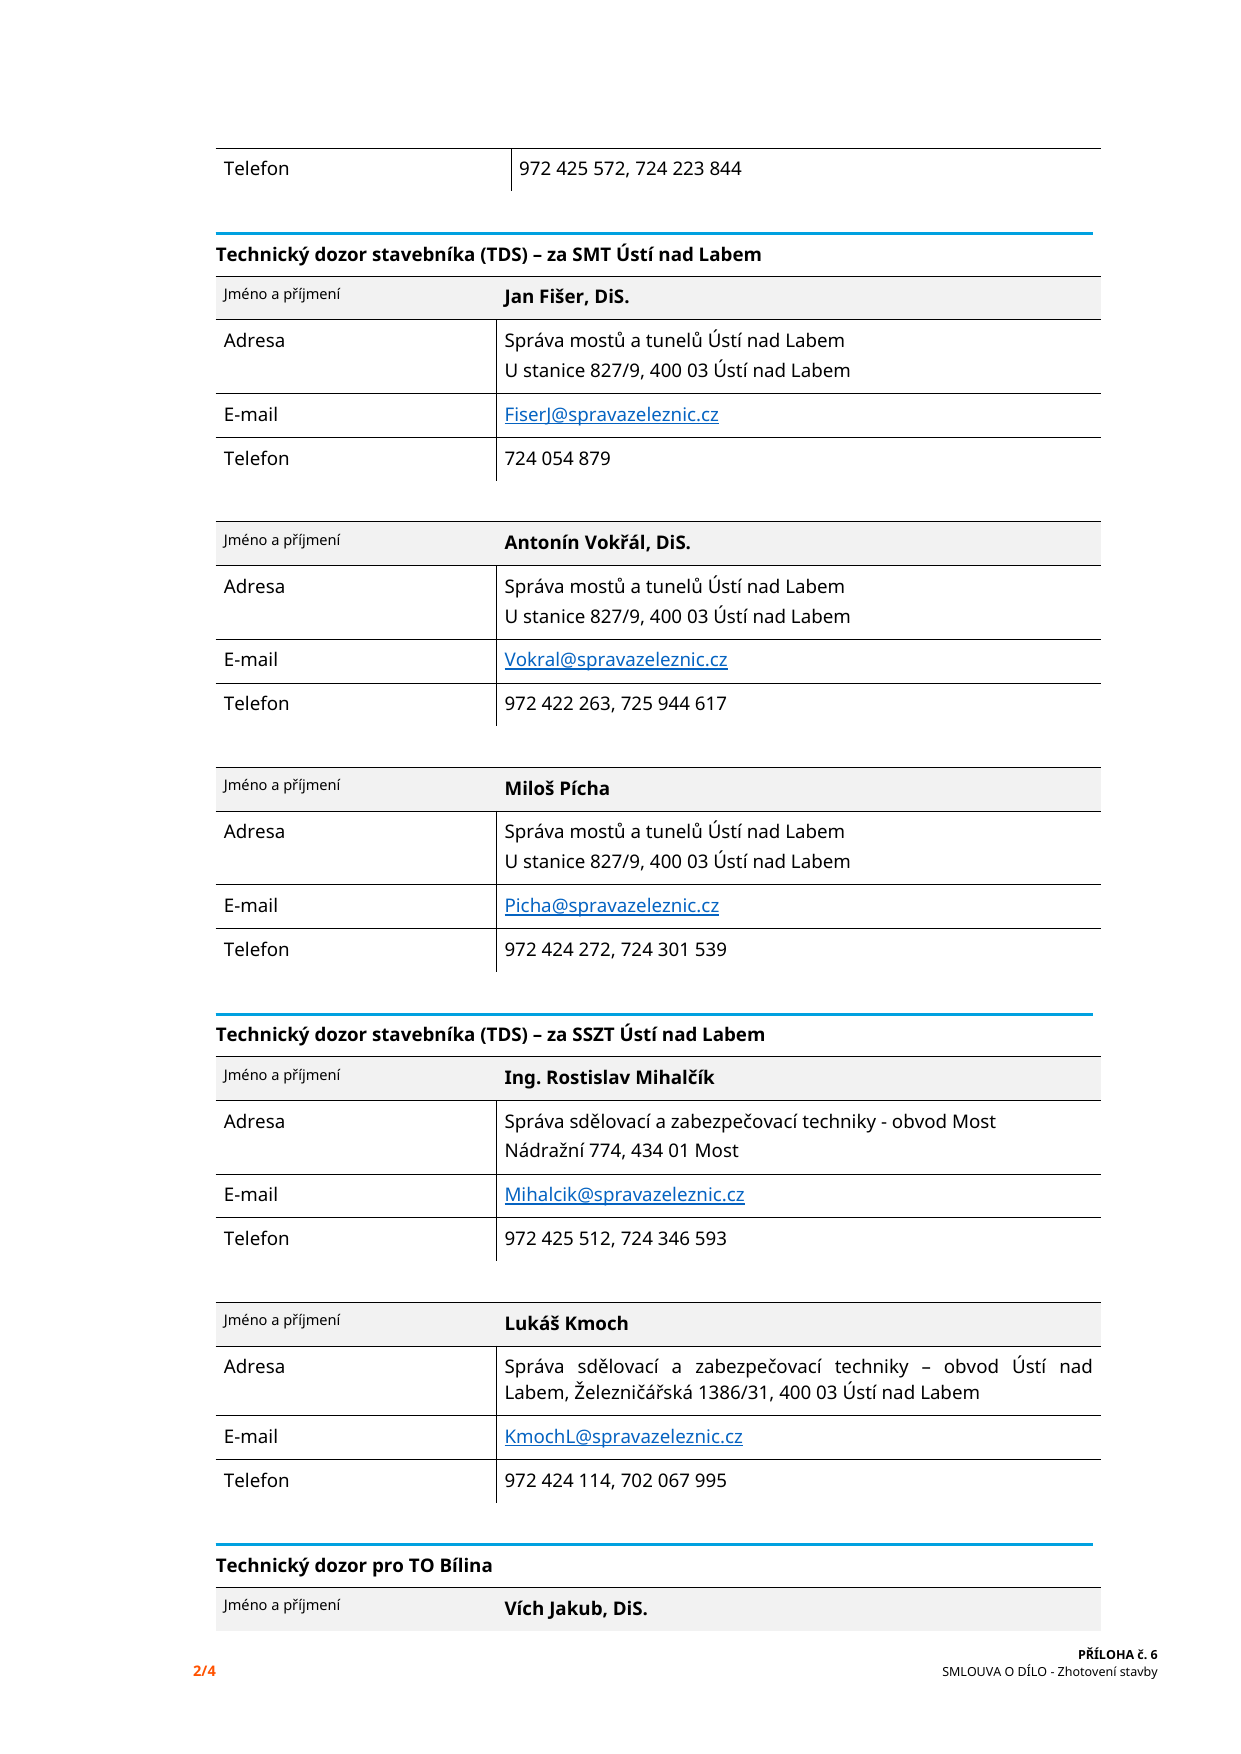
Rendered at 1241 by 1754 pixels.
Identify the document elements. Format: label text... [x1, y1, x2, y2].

table_cell Telefon [216, 929, 496, 972]
table_cell Adresa [216, 320, 496, 393]
table_cell Adresa [216, 566, 496, 638]
table_cell Telefon [216, 1460, 496, 1503]
table_cell Adresa [216, 812, 496, 884]
table_header Vích Jakub, DiS. [496, 1588, 1101, 1631]
table_cell 724 054 879 [497, 438, 1101, 481]
table_cell Mihalcik@spravazeleznic.cz [497, 1175, 1101, 1217]
table_header Jméno a příjmení [216, 1303, 496, 1346]
table_header Jméno a příjmení [216, 768, 496, 811]
table_cell E-mail [216, 1175, 496, 1217]
table_header Jméno a příjmení [216, 277, 496, 319]
table_cell KmochL@spravazeleznic.cz [497, 1416, 1101, 1459]
table_cell Adresa [216, 1347, 496, 1415]
table_cell Správa sdělovací a zabezpečovací techniky – obvod Ústí nad Labem, Železničářská 1386/31, 400 03 Ústí nad Labem [497, 1347, 1101, 1415]
table_cell Správa mostů a tunelů Ústí nad Labem U stanice 827/9, 400 03 Ústí nad Labem [497, 812, 1101, 884]
table_cell E-mail [216, 640, 496, 682]
table_cell E-mail [216, 1416, 496, 1459]
table_header Lukáš Kmoch [496, 1303, 1101, 1346]
table_cell Telefon [216, 1218, 496, 1261]
table_cell Vokral@spravazeleznic.cz [497, 640, 1101, 682]
text Technický dozor pro TO Bílina [216, 1546, 1093, 1578]
table_header Jan Fišer, DiS. [496, 277, 1101, 319]
table_cell E-mail [216, 885, 496, 928]
table_header Miloš Pícha [496, 768, 1101, 811]
table_cell FiserJ@spravazeleznic.cz [497, 394, 1101, 437]
table_cell Správa mostů a tunelů Ústí nad Labem U stanice 827/9, 400 03 Ústí nad Labem [497, 320, 1101, 393]
table_cell 972 424 272, 724 301 539 [497, 929, 1101, 972]
table_cell 972 422 263, 725 944 617 [497, 684, 1101, 726]
table_header Ing. Rostislav Mihalčík [496, 1057, 1101, 1100]
text Technický dozor stavebníka (TDS) – za SSZT Ústí nad Labem [216, 1016, 1093, 1047]
table_cell Telefon [216, 684, 496, 726]
table_cell 972 425 572, 724 223 844 [512, 149, 1101, 191]
table_cell Adresa [216, 1101, 496, 1173]
table_header Jméno a příjmení [216, 1588, 496, 1631]
table_header Jméno a příjmení [216, 1057, 496, 1100]
table_cell 972 425 512, 724 346 593 [497, 1218, 1101, 1261]
table_cell Telefon [216, 149, 511, 191]
table_header Antonín Vokřál, DiS. [496, 522, 1101, 565]
text Technický dozor stavebníka (TDS) – za SMT Ústí nad Labem [216, 235, 1093, 267]
table_cell E-mail [216, 394, 496, 437]
table_cell Telefon [216, 438, 496, 481]
table_cell 972 424 114, 702 067 995 [497, 1460, 1101, 1503]
table_cell Správa sdělovací a zabezpečovací techniky - obvod Most Nádražní 774, 434 01 Most [497, 1101, 1101, 1173]
table_cell Picha@spravazeleznic.cz [497, 885, 1101, 928]
table_cell Správa mostů a tunelů Ústí nad Labem U stanice 827/9, 400 03 Ústí nad Labem [497, 566, 1101, 638]
table_header Jméno a příjmení [216, 522, 496, 565]
